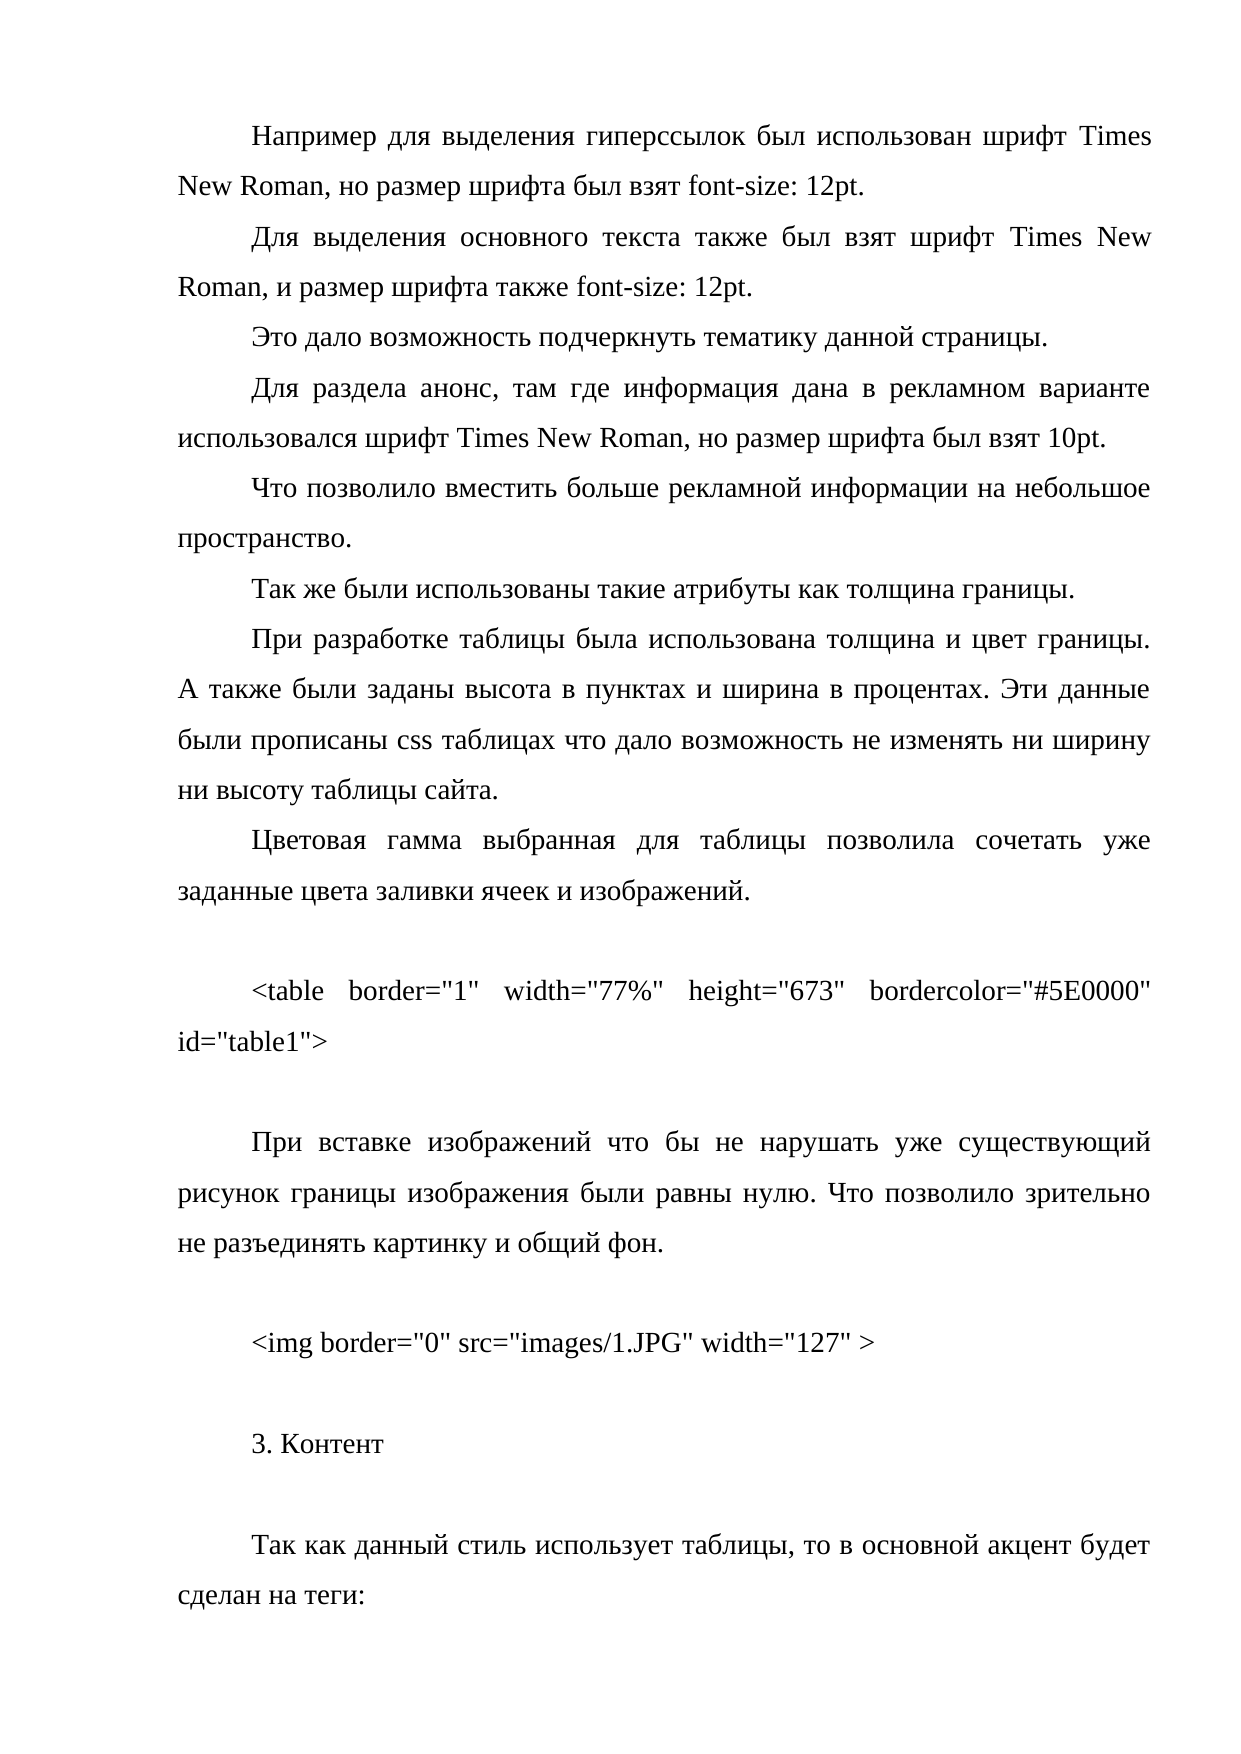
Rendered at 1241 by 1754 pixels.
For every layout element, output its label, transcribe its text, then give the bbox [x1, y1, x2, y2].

text При вставке изображений что бы не нарушать уже существующий рисунок границы изображения были равны нулю. Что позволило зрительно не разъединять картинку и общий фон. [177, 1124, 1152, 1258]
text Например для выделения гиперссылок был использован шрифт Times New Roman, но размер шрифта был взят font-size: 12pt. [177, 118, 1152, 202]
text Это дало возможность подчеркнуть тематику данной страницы. [177, 319, 1152, 353]
text <img border="0" src="images/1.JPG" width="127" > [177, 1326, 1152, 1359]
text 3. Контент [177, 1426, 1152, 1460]
text При разработке таблицы была использована толщина и цвет границы. А также были заданы высота в пунктах и ширина в процентах. Эти данные были прописаны сss таблицах что дало возможность не изменять ни ширину ни высоту таблицы сайта. [177, 621, 1152, 806]
text Что позволило вместить больше рекламной информации на небольшое пространство. [177, 470, 1152, 554]
text <table border="1" width="77%" height="673" bordercolor="#5E0000" id="table1"> [177, 973, 1152, 1057]
text Так же были использованы такие атрибуты как толщина границы. [177, 571, 1152, 604]
text Для раздела анонс, там где информация дана в рекламном варианте использовался шрифт Times New Roman, но размер шрифта был взят 10pt. [177, 370, 1152, 453]
text Так как данный стиль использует таблицы, то в основной акцент будет сделан на теги: [177, 1527, 1152, 1611]
text Для выделения основного текста также был взят шрифт Times New Roman, и размер шрифта также font-size: 12pt. [177, 219, 1152, 303]
text Цветовая гамма выбранная для таблицы позволила сочетать уже заданные цвета заливки ячеек и изображений. [177, 822, 1152, 906]
